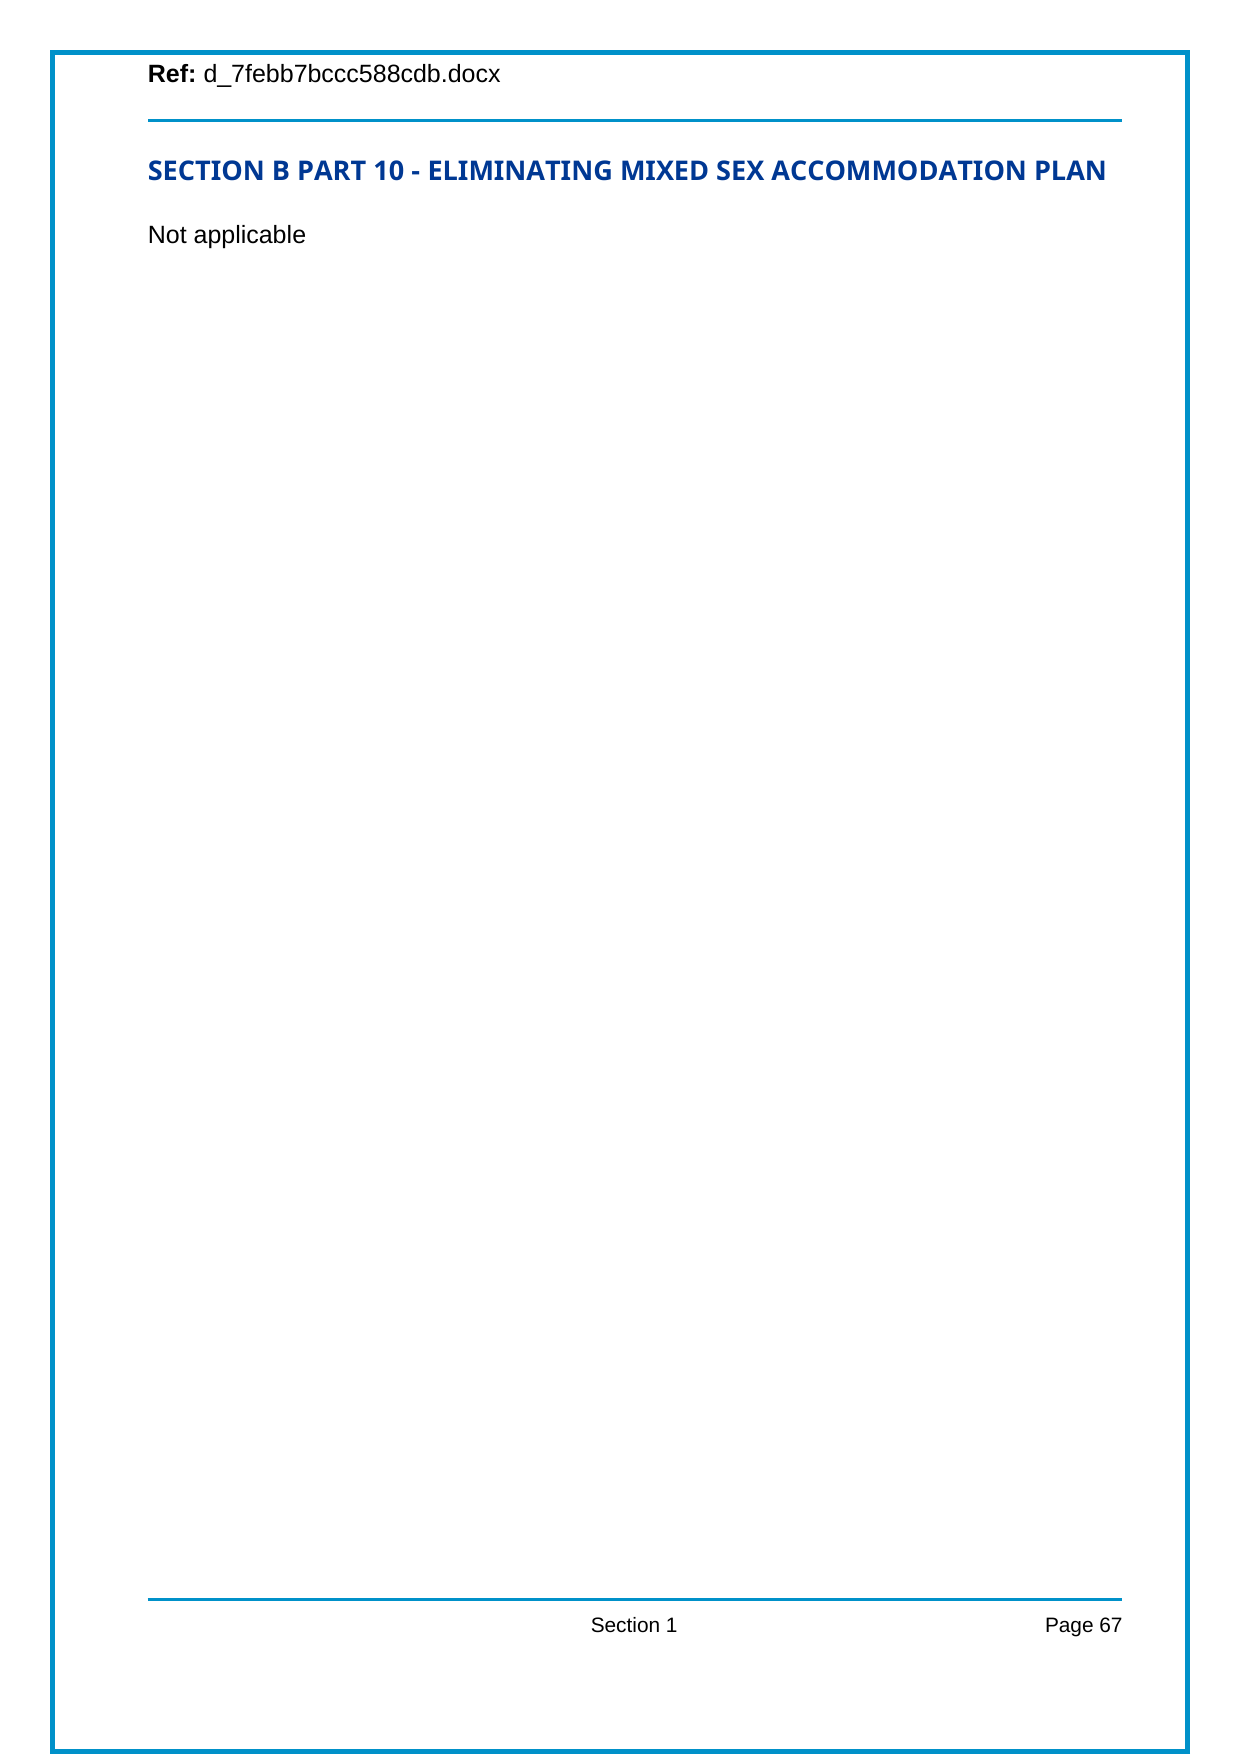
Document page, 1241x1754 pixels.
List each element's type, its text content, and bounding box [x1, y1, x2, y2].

text Not applicable [148, 221, 1122, 249]
subtitle ELIMINATING MIXED SEX ACCOMMODATION [148, 151, 1122, 188]
